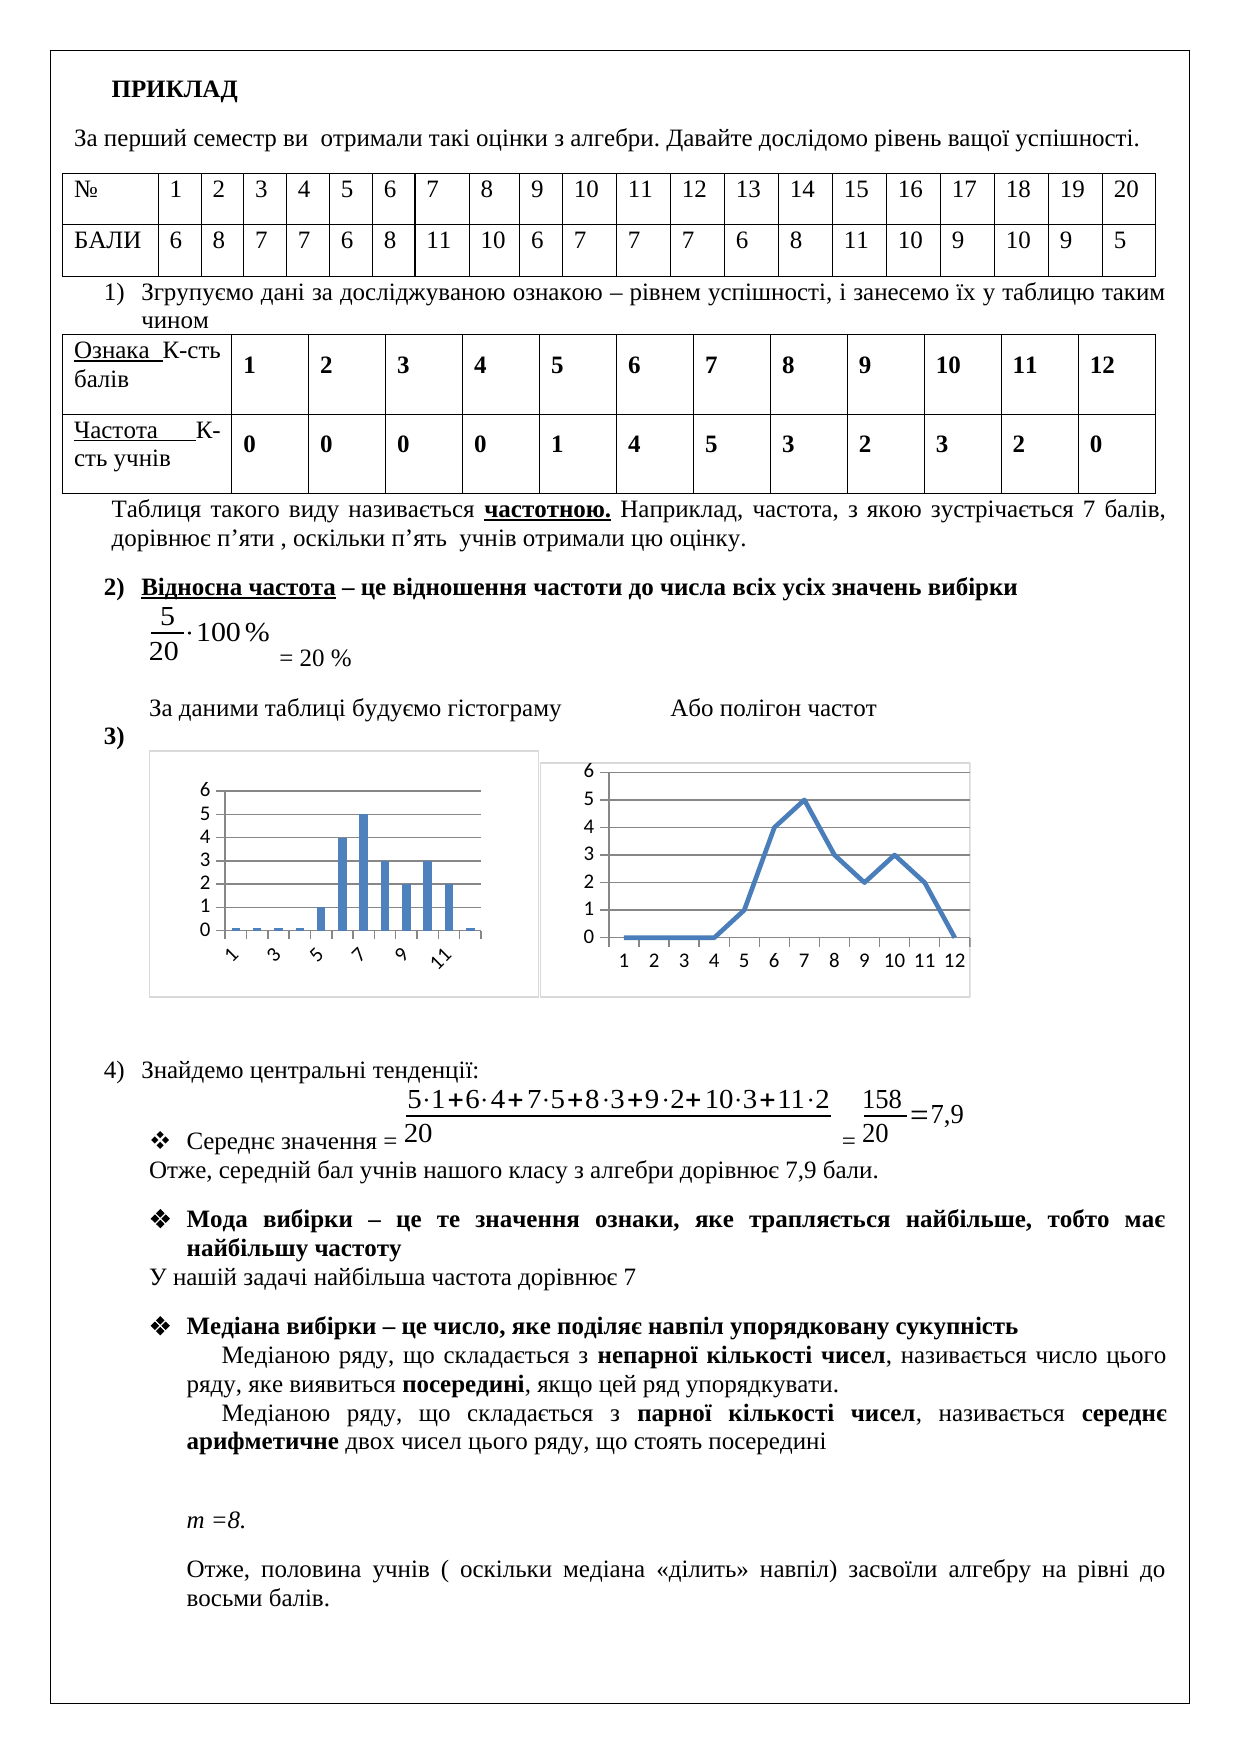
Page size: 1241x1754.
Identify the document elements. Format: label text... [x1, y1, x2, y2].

table_cell 10 [887, 225, 940, 276]
text Отже, половина учнів ( оскільки медіана «ділить» навпіл) засвоїли алгебру на рівні до восьми балів. [186, 1554, 1167, 1612]
table_cell 7 [244, 225, 286, 276]
table_header 1 [232, 335, 308, 414]
table_cell 2 [1002, 415, 1078, 493]
table_header 5 [540, 335, 616, 414]
table_header 14 [779, 174, 832, 224]
list Медіана вибірки – це число, яке поділяє навпіл упорядковану сукупність [149, 1311, 1167, 1340]
table_cell 0 [1079, 415, 1155, 493]
table_header 7 [416, 174, 469, 224]
list Мода вибірки – це те значення ознаки, яке трапляється найбільше, тобто має найбільшу частоту [149, 1204, 1167, 1262]
list Згрупуємо дані за досліджуваною ознакою – рівнем успішності, і занесемо їх у таблицю таким чином [103, 277, 1167, 334]
table_cell 6 [520, 225, 562, 276]
table_header 8 [771, 335, 847, 414]
table_cell 5 [1103, 225, 1155, 276]
text Отже, середній бал учнів нашого класу з алгебри дорівнює 7,9 бали. [149, 1155, 1167, 1183]
table_cell 1 [540, 415, 616, 493]
table_header 1 [159, 174, 201, 224]
table_header 20 [1103, 174, 1155, 224]
table_header 2 [309, 335, 385, 414]
table_cell 6 [330, 225, 372, 276]
text Таблиця такого виду називається частотною. Наприклад, частота, з якою зустрічається 7 балів, дорівнює п’яти , оскільки п’ять учнів отримали цю оцінку. [111, 494, 1167, 552]
table_header 12 [1079, 335, 1155, 414]
table_cell 0 [309, 415, 385, 493]
table_cell 10 [470, 225, 519, 276]
table_cell 0 [232, 415, 308, 493]
table_cell 3 [771, 415, 847, 493]
table_cell 3 [925, 415, 1001, 493]
table_cell 7 [671, 225, 724, 276]
table_header 3 [244, 174, 286, 224]
table_header Ознака К-сть балів [63, 335, 231, 414]
table_header 12 [671, 174, 724, 224]
table_cell БАЛИ [63, 225, 158, 276]
table_header 4 [287, 174, 329, 224]
table_header № [63, 174, 158, 224]
table_header 13 [725, 174, 778, 224]
text За перший семестр ви отримали такі оцінки з алгебри. Давайте дослідомо рівень ващої успішності. [74, 123, 1167, 152]
table_header 9 [520, 174, 562, 224]
table_header 6 [617, 335, 693, 414]
table_cell 10 [995, 225, 1048, 276]
table_cell 7 [563, 225, 616, 276]
table_header 17 [941, 174, 994, 224]
text У нашій задачі найбільша частота дорівнює 7 [149, 1262, 1167, 1291]
table_header 6 [373, 174, 414, 224]
list Середнє значення = = [149, 1084, 1167, 1155]
table_cell 7 [287, 225, 329, 276]
list Медіаною ряду, що складається з парної кількості чисел, називається середнє арифметичне двох чисел цього ряду, що стоять посередині [186, 1398, 1167, 1455]
table_cell Частота К-сть учнів [63, 415, 231, 493]
table_cell 8 [202, 225, 243, 276]
table_header 8 [470, 174, 519, 224]
table_header 5 [330, 174, 372, 224]
table_cell 4 [617, 415, 693, 493]
table_header 16 [887, 174, 940, 224]
table_header 4 [463, 335, 539, 414]
table_header 18 [995, 174, 1048, 224]
table_header 10 [563, 174, 616, 224]
table_cell 7 [617, 225, 670, 276]
text m =8. [186, 1505, 1167, 1533]
table_cell 6 [159, 225, 201, 276]
table_header 3 [386, 335, 462, 414]
text ПРИКЛАД [111, 74, 1167, 103]
table_cell 0 [386, 415, 462, 493]
table_header 15 [833, 174, 886, 224]
table_header 19 [1049, 174, 1102, 224]
table_header 9 [848, 335, 924, 414]
table_header 2 [202, 174, 243, 224]
table_cell 2 [848, 415, 924, 493]
table_header 11 [617, 174, 670, 224]
table_header 11 [1002, 335, 1078, 414]
table_cell 9 [1049, 225, 1102, 276]
text = 20 % [149, 601, 1167, 672]
table_cell 5 [694, 415, 770, 493]
list Знайдемо центральні тенденції: [103, 1055, 1167, 1084]
table_header 10 [925, 335, 1001, 414]
table_cell 0 [463, 415, 539, 493]
table_cell 8 [779, 225, 832, 276]
list Відносна частота – це відношення частоти до числа всіх усіх значень вибірки [103, 572, 1167, 601]
table_cell 8 [373, 225, 414, 276]
table_header 7 [694, 335, 770, 414]
table_cell 11 [833, 225, 886, 276]
table_cell 6 [725, 225, 778, 276]
list Медіаною ряду, що складається з непарної кількості чисел, називається число цього ряду, яке виявиться посередині, якщо цей ряд упорядкувати. [186, 1340, 1167, 1398]
table_cell 11 [416, 225, 469, 276]
text За даними таблиці будуємо гістограму Або полігон частот [149, 693, 1167, 721]
table_cell 9 [941, 225, 994, 276]
